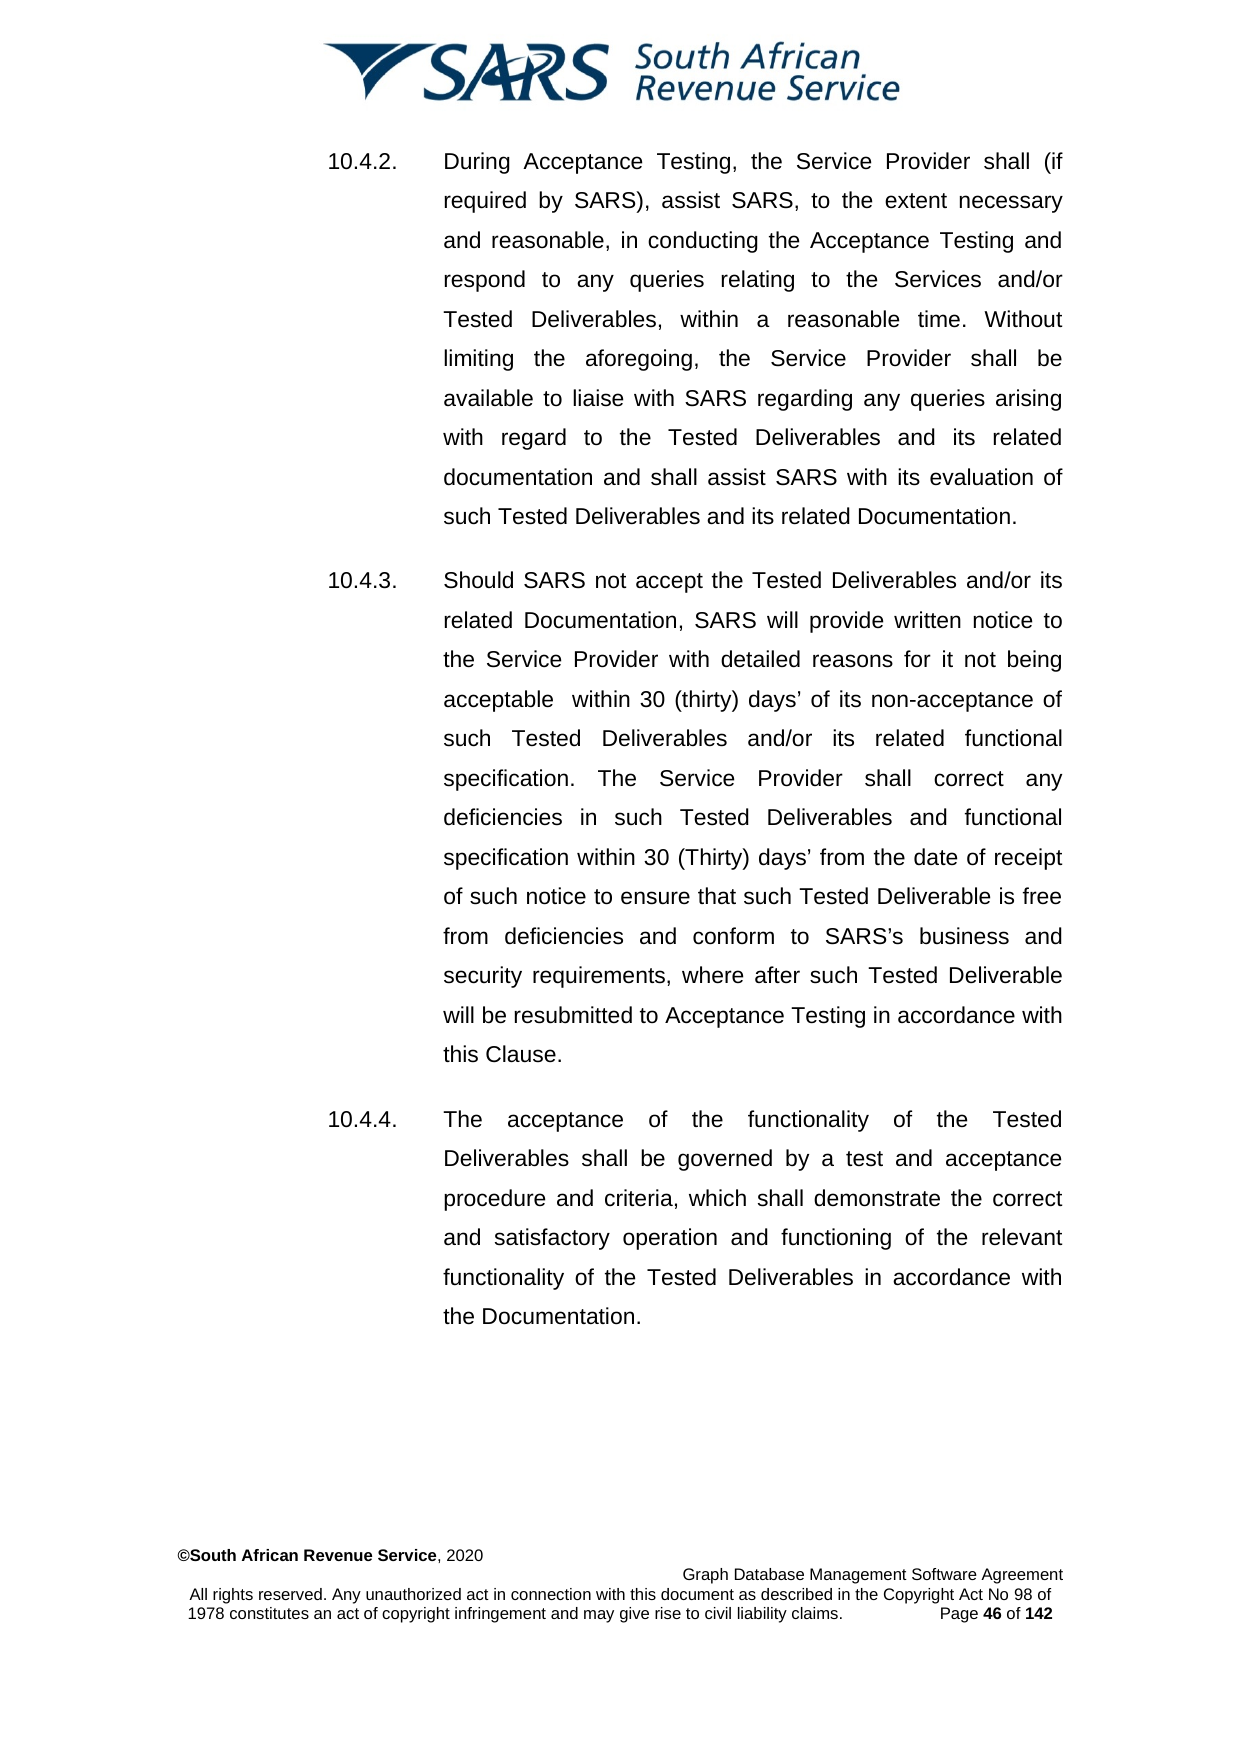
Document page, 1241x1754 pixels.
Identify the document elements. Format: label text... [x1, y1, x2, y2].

list The acceptance of the functionality of the Tested Deliverables shall be governed by a test and acceptance procedure and criteria, which shall demonstrate the correct and satisfactory operation and functioning of the relevant functionality of the Tested Deliverables in accordance with the Documentation. [327, 1106, 1063, 1329]
list During Acceptance Testing, the Service Provider shall (if required by SARS), assist SARS, to the extent necessary and reasonable, in conducting the Acceptance Testing and respond to any queries relating to the Services and/or Tested Deliverables, within a reasonable time. Without limiting the aforegoing, the Service Provider shall be available to liaise with SARS regarding any queries arising with regard to the Tested Deliverables and its related documentation and shall assist SARS with its evaluation of such Tested Deliverables and its related Documentation. [327, 148, 1063, 529]
picture [281, 12, 945, 147]
list Should SARS not accept the Tested Deliverables and/or its related Documentation, SARS will provide written notice to the Service Provider with detailed reasons for it not being acceptable within 30 (thirty) days’ of its non-acceptance of such Tested Deliverables and/or its related functional specification. The Service Provider shall correct any deficiencies in such Tested Deliverables and functional specification within 30 (Thirty) days’ from the date of receipt of such notice to ensure that such Tested Deliverable is free from deficiencies and conform to SARS’s business and security requirements, where after such Tested Deliverable will be resubmitted to Acceptance Testing in accordance with this Clause. [327, 567, 1063, 1068]
